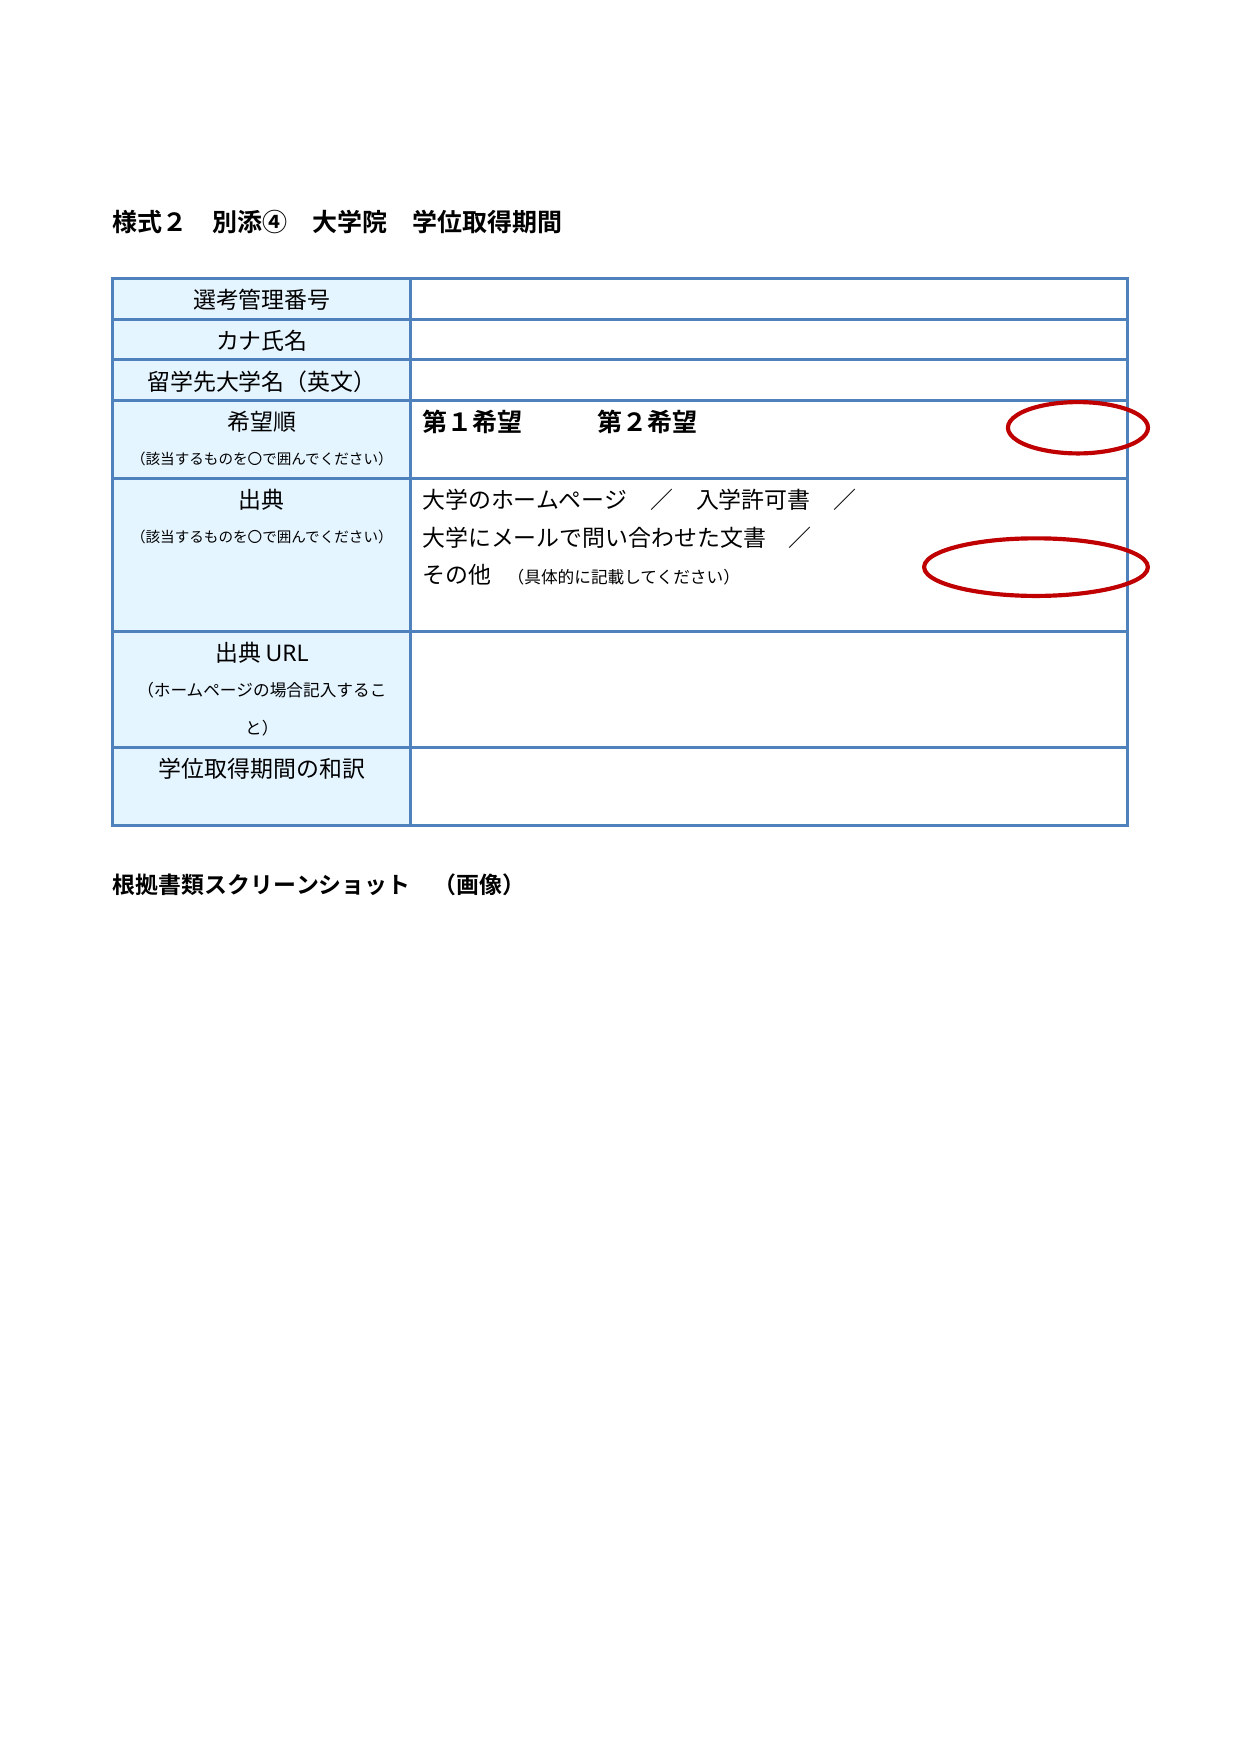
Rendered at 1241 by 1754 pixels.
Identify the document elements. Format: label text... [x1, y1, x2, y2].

table_cell 出典 （該当するものを〇で囲んでください） [114, 480, 409, 630]
table_cell 大学のホームページ ／ 入学許可書 ／ 大学にメールで問い合わせた文書 ／ その他 （具体的に記載してください） [412, 480, 1126, 630]
table_header [412, 280, 1126, 318]
table_cell [412, 361, 1126, 399]
table_cell カナ氏名 [114, 321, 409, 358]
table_cell [412, 749, 1126, 824]
table_cell 留学先大学名（英文） [114, 361, 409, 399]
table_cell 第１希望 第２希望 [412, 402, 1126, 477]
table_header 選考管理番号 [114, 280, 409, 318]
table_cell [412, 321, 1126, 358]
table_cell 学位取得期間の和訳 [114, 749, 409, 824]
text 様式２ 別添④ 大学院 学位取得期間 [112, 202, 1128, 239]
table_cell 希望順 （該当するものを〇で囲んでください） [114, 402, 409, 477]
table_cell [412, 633, 1126, 746]
table_cell 出典URL （ホームページの場合記入すること） [114, 633, 409, 746]
text 根拠書類スクリーンショット （画像） [112, 864, 1128, 902]
